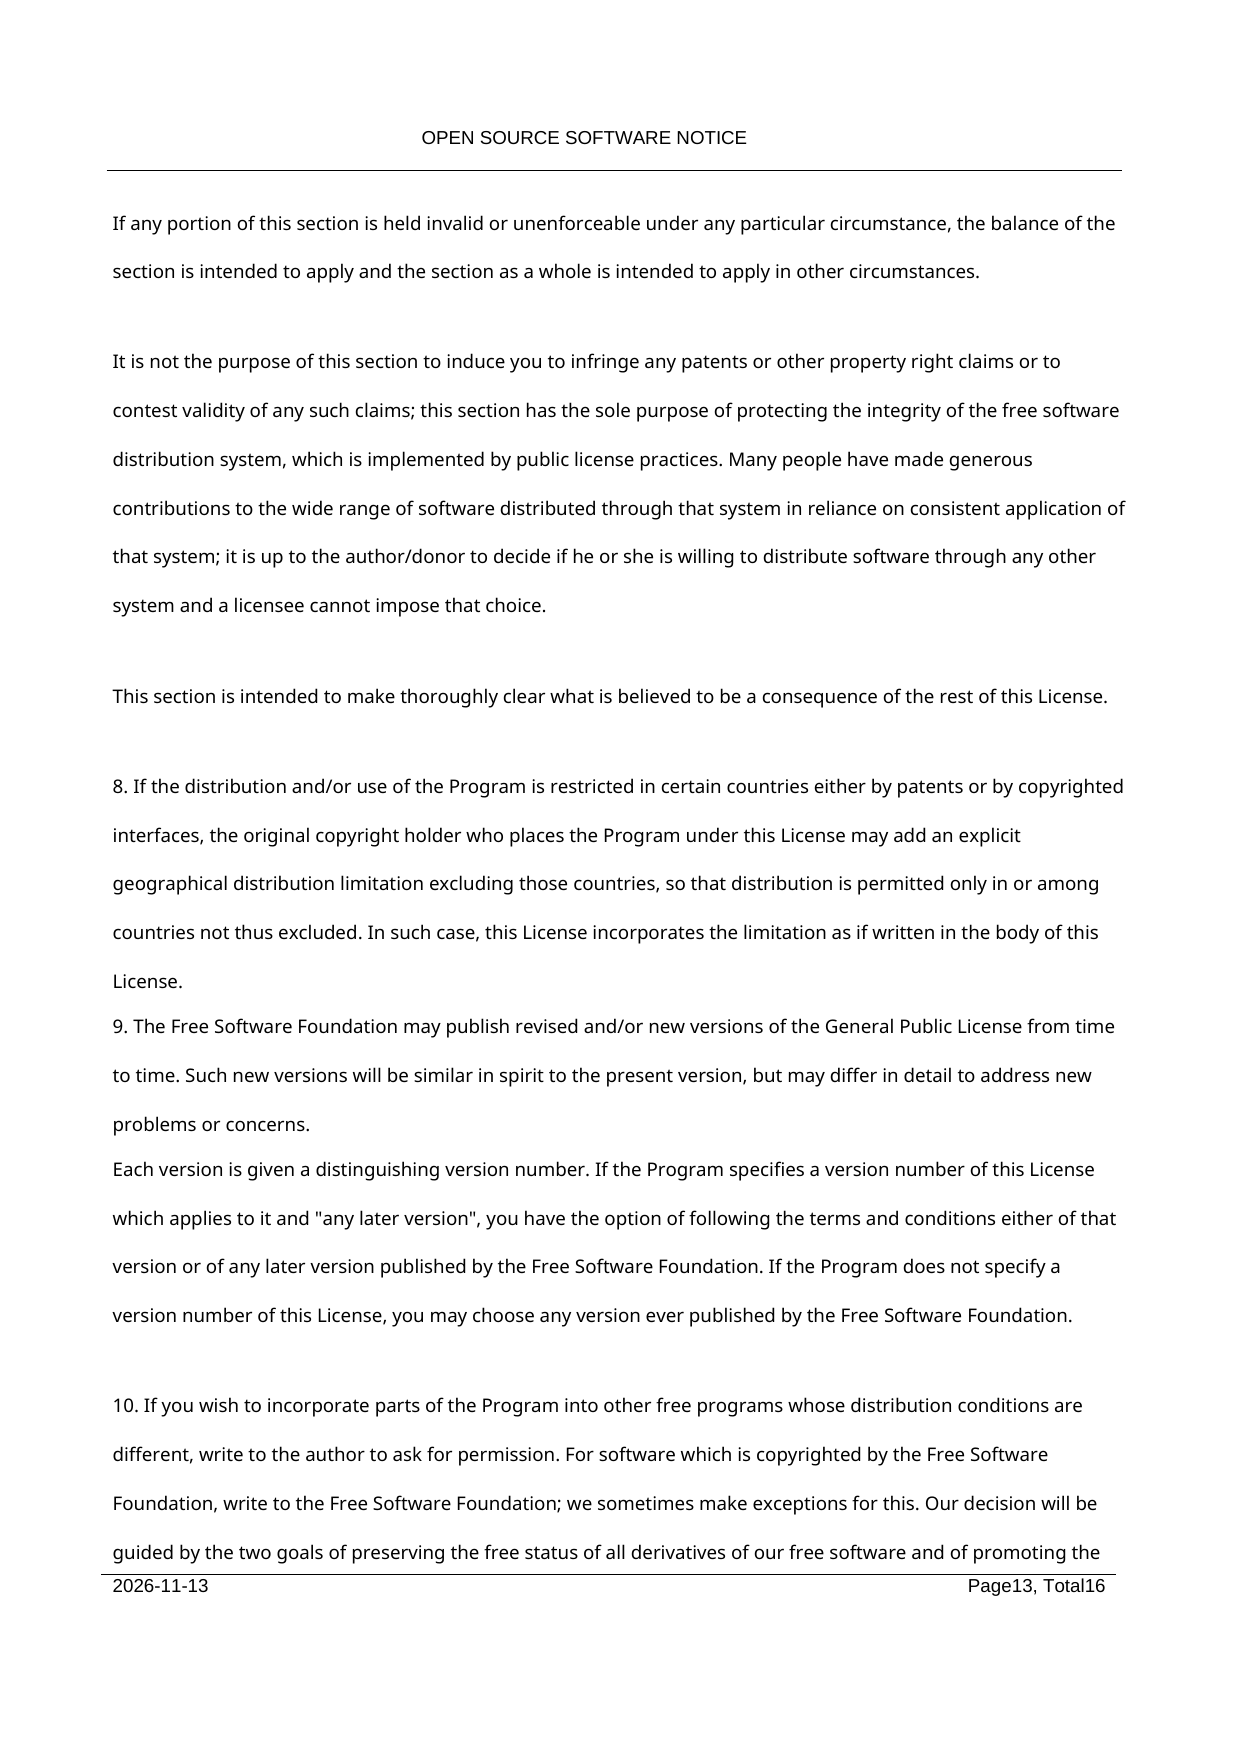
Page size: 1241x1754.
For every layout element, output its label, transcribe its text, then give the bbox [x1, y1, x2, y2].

text 8. If the distribution and/or use of the Program is restricted in certain countries either by patents or by copyrighted interfaces, the original copyright holder who places the Program under this License may add an explicit geographical distribution limitation excluding those countries, so that distribution is permitted only in or among countries not thus excluded. In such case, this License incorporates the limitation as if written in the body of this License. [112, 770, 1128, 997]
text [112, 1389, 1128, 1568]
text 9. The Free Software Foundation may publish revised and/or new versions of the General Public License from time to time. Such new versions will be similar in spirit to the present version, but may differ in detail to address new problems or concerns. [112, 1010, 1128, 1140]
text This section is intended to make thoroughly clear what is believed to be a consequence of the rest of this License. [112, 679, 1128, 712]
text It is not the purpose of this section to induce you to infringe any patents or other property right claims or to contest validity of any such claims; this section has the sole purpose of protecting the integrity of the free software distribution system, which is implemented by public license practices. Many people have made generous contributions to the wide range of software distributed through that system in reliance on consistent application of that system; it is up to the author/donor to decide if he or she is willing to distribute software through any other system and a licensee cannot impose that choice. [112, 345, 1128, 622]
text If any portion of this section is held invalid or unenforceable under any particular circumstance, the balance of the section is intended to apply and the section as a whole is intended to apply in other circumstances. [112, 206, 1128, 288]
text Each version is given a distinguishing version number. If the Program specifies a version number of this License which applies to it and "any later version", you have the option of following the terms and conditions either of that version or of any later version published by the Free Software Foundation. If the Program does not specify a version number of this License, you may choose any version ever published by the Free Software Foundation. [112, 1153, 1128, 1331]
